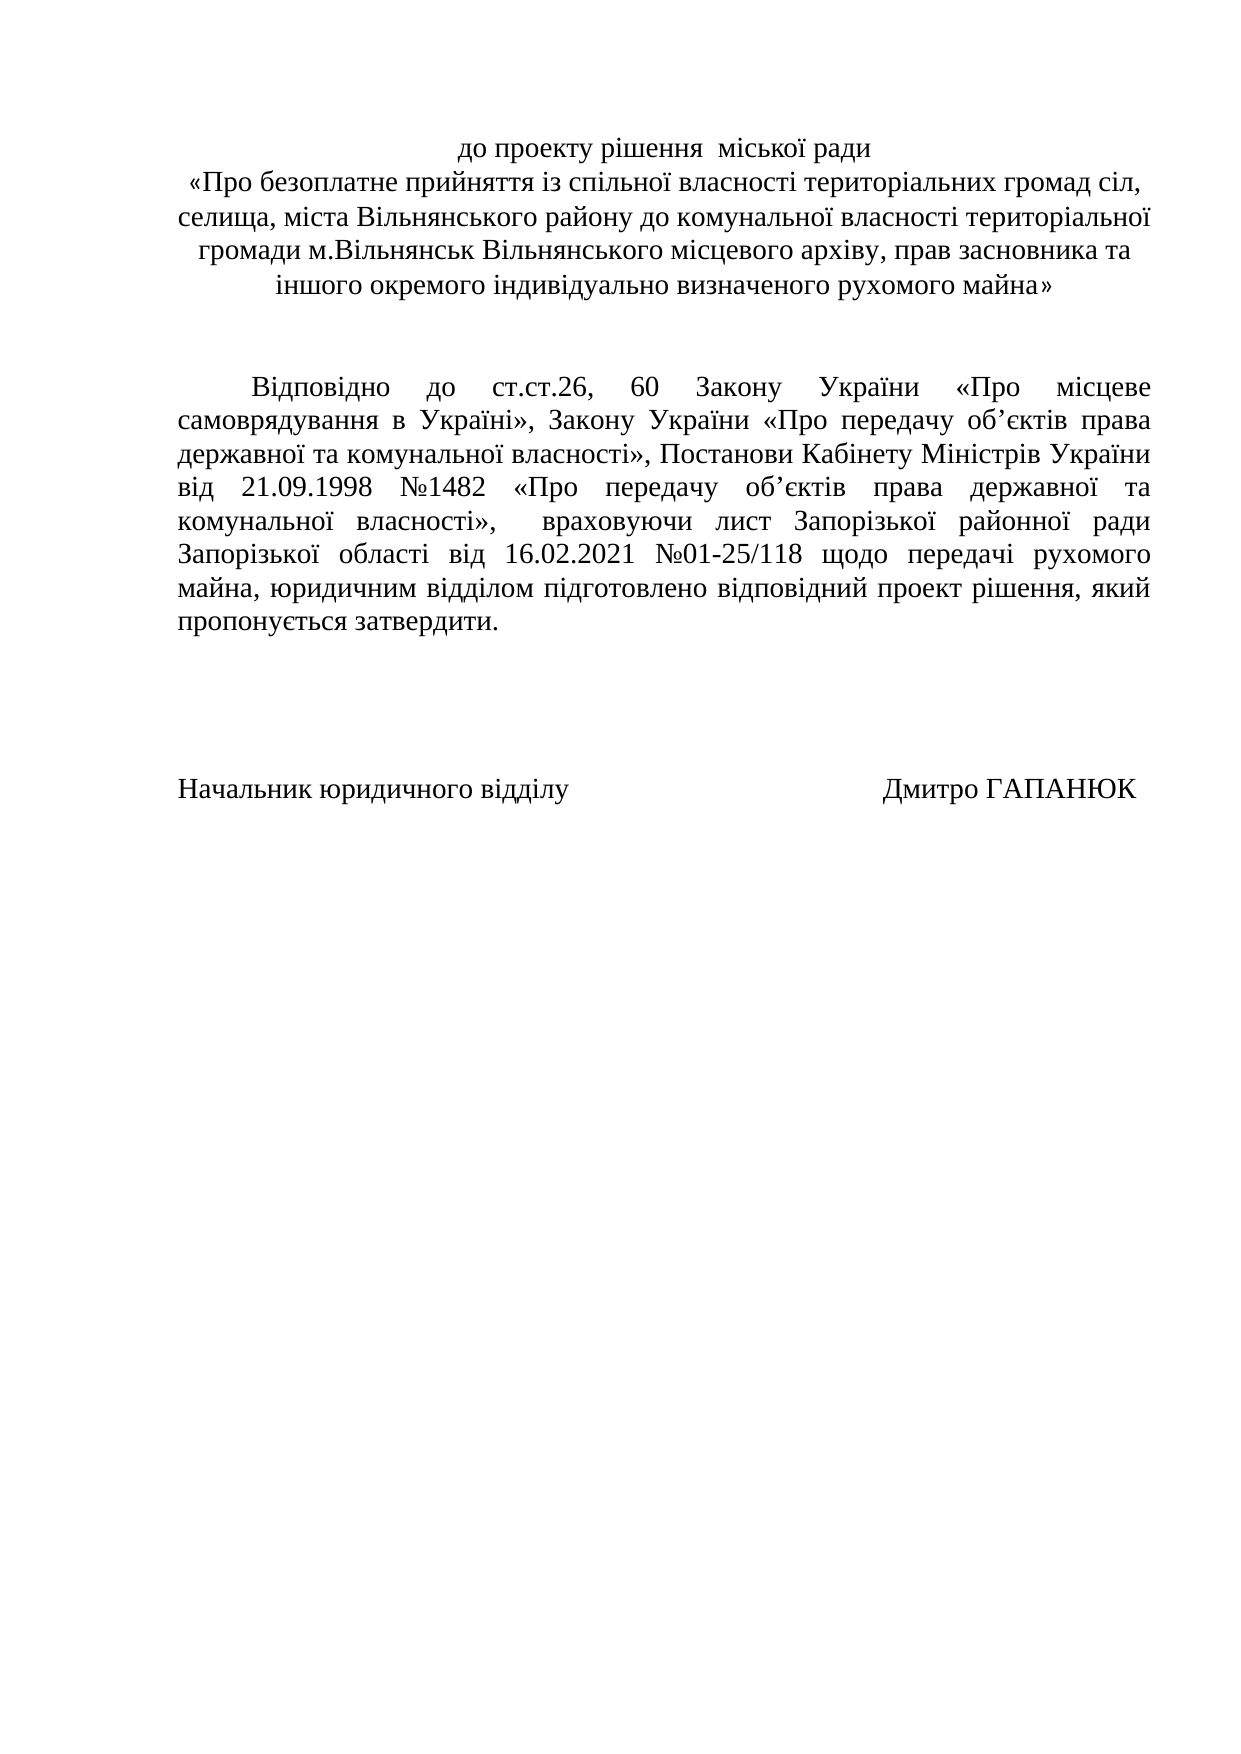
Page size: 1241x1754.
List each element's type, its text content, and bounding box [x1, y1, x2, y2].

text до проекту рішення міської ради [177, 130, 1152, 163]
text Відповідно до ст.ст.26, 60 Закону України «Про місцеве самоврядування в Україні», Закону України «Про передачу об’єктів права державної та комунальної власності», Постанови Кабінету Міністрів України від 21.09.1998 №1482 «Про передачу об’єктів права державної та комунальної власності», враховуючи лист Запорізької районної ради Запорізької області від 16.02.2021 №01-25/118 щодо передачі рухомого майна, юридичним відділом підготовлено відповідний проект рішення, який пропонується затвердити. [177, 369, 1152, 637]
text Начальник юридичного відділу Дмитро ГАПАНЮК [177, 771, 1152, 805]
text «Про безоплатне прийняття із спільної власності територіальних громад сіл, селища, міста Вільнянського району до комунальної власності територіальної громади м.Вільнянськ Вільнянського місцевого архіву, прав засновника та іншого окремого індивідуально визначеного рухомого майна» [177, 163, 1152, 302]
